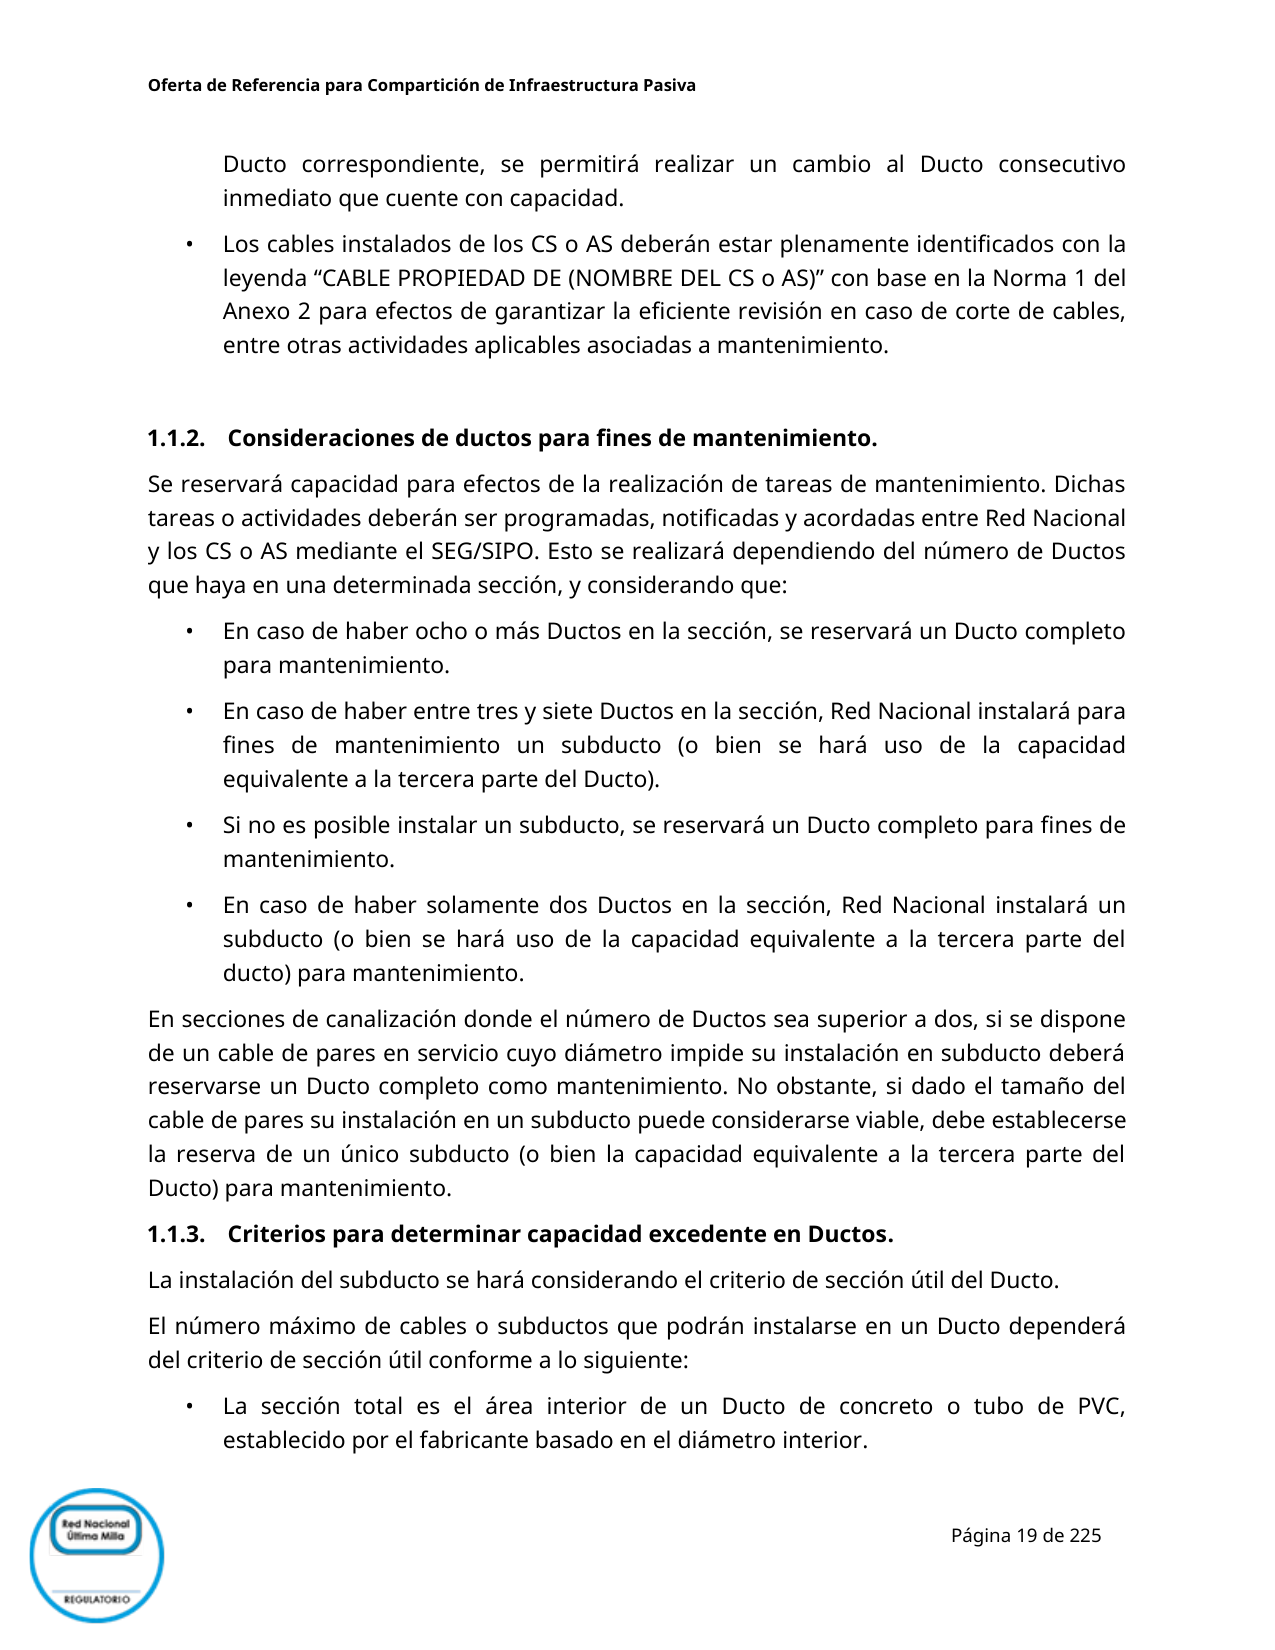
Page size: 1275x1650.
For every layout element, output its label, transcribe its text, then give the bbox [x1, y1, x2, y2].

text En secciones de canalización donde el número de Ductos sea superior a dos, si se dispone de un cable de pares en servicio cuyo diámetro impide su instalación en subducto deberá reservarse un Ducto completo como mantenimiento. No obstante, si dado el tamaño del cable de pares su instalación en un subducto puede considerarse viable, debe establecerse la reserva de un único subducto (o bien la capacidad equivalente a la tercera parte del Ducto) para mantenimiento. [148, 1003, 1127, 1203]
subtitle 1.1.2. Consideraciones de ductos para fines de mantenimiento. [147, 421, 1127, 453]
text La instalación del subducto se hará considerando el criterio de sección útil del Ducto. [148, 1264, 1127, 1295]
text • Si no es posible instalar un subducto, se reservará un Ducto completo para fines de mantenimiento. [185, 809, 1127, 874]
text El número máximo de cables o subductos que podrán instalarse en un Ducto dependerá del criterio de sección útil conforme a lo siguiente: [148, 1310, 1127, 1375]
picture [29, 1488, 93, 1551]
text • En caso de haber entre tres y siete Ductos en la sección, Red Nacional instalará para fines de mantenimiento un subducto (o bien se hará uso de la capacidad equivalente a la tercera parte del Ducto). [185, 695, 1127, 794]
picture [34, 1493, 159, 1618]
text • Los cables instalados de los CS o AS deberán estar plenamente identificados con la leyenda “CABLE PROPIEDAD DE (NOMBRE DEL CS o AS)” con base en la Norma 1 del Anexo 2 para efectos de garantizar la eficiente revisión en caso de corte de cables, entre otras actividades aplicables asociadas a mantenimiento. [185, 228, 1127, 360]
text • La sección total es el área interior de un Ducto de concreto o tubo de PVC, establecido por el fabricante basado en el diámetro interior. [185, 1390, 1127, 1455]
subtitle 1.1.3. Criterios para determinar capacidad excedente en Ductos. [147, 1218, 1127, 1249]
text Se reservará capacidad para efectos de la realización de tareas de mantenimiento. Dichas tareas o actividades deberán ser programadas, notificadas y acordadas entre Red Nacional y los CS o AS mediante el SEG/SIPO. Esto se realizará dependiendo del número de Ductos que haya en una determinada sección, y considerando que: [148, 468, 1127, 600]
text • En caso de haber solamente dos Ductos en la sección, Red Nacional instalará un subducto (o bien se hará uso de la capacidad equivalente a la tercera parte del ducto) para mantenimiento. [185, 889, 1127, 988]
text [185, 148, 1127, 213]
text • En caso de haber ocho o más Ductos en la sección, se reservará un Ducto completo para mantenimiento. [185, 615, 1127, 680]
picture [29, 1488, 166, 1625]
